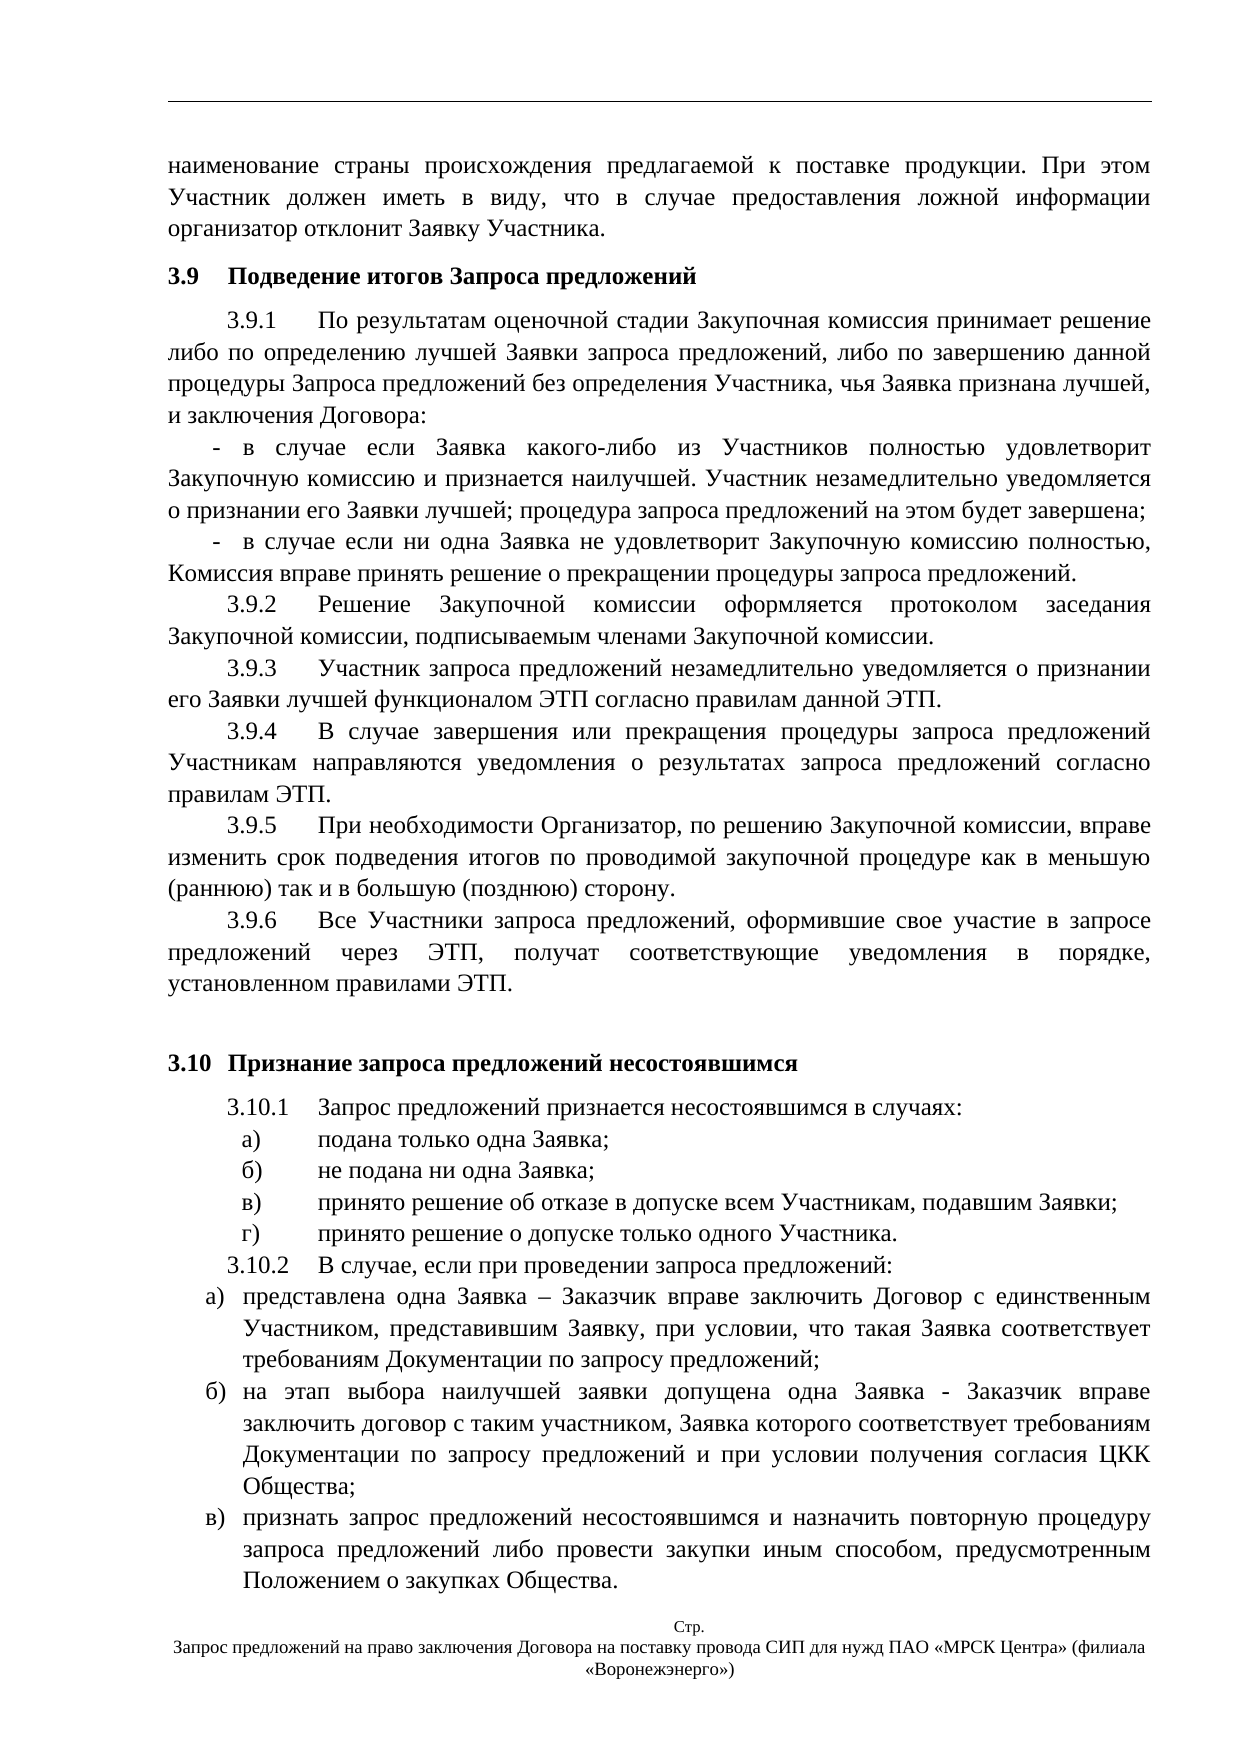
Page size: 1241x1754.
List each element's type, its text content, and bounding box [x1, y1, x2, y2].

list в случае если ни одна Заявка не удовлетворит Закупочную комиссию полностью, Комиссия вправе принять решение о прекращении процедуры запроса предложений. [168, 526, 1152, 587]
list По результатам оценочной стадии Закупочная комиссия принимает решение либо по определению лучшей Заявки запроса предложений, либо по завершению данной процедуры Запроса предложений без определения Участника, чья Заявка признана лучшей, и заключения Договора: [168, 305, 1152, 429]
list Участник запроса предложений незамедлительно уведомляется о признании его Заявки лучшей функционалом ЭТП согласно правилам данной ЭТП. [168, 653, 1152, 713]
list представлена одна Заявка – Заказчик вправе заключить Договор с единственным Участником, представившим Заявку, при условии, что такая Заявка соответствует требованиям Документации по запросу предложений; [205, 1281, 1152, 1373]
list В случае завершения или прекращения процедуры запроса предложений Участникам направляются уведомления о результатах запроса предложений согласно правилам ЭТП. [168, 716, 1152, 808]
list принято решение об отказе в допуске всем Участникам, подавшим Заявки; [168, 1187, 1152, 1216]
list не подана ни одна Заявка; [168, 1155, 1152, 1184]
subtitle Подведение итогов Запроса предложений [168, 261, 1152, 290]
list Запрос предложений признается несостоявшимся в случаях: [168, 1092, 1152, 1121]
list принято решение о допуске только одного Участника. [168, 1218, 1152, 1247]
list признать запрос предложений несостоявшимся и назначить повторную процедуру запроса предложений либо провести закупки иным способом, предусмотренным Положением о закупках Общества. [205, 1502, 1152, 1594]
list При необходимости Организатор, по решению Закупочной комиссии, вправе изменить срок подведения итогов по проводимой закупочной процедуре как в меньшую (раннюю) так и в большую (позднюю) сторону. [168, 810, 1152, 902]
list В случае, если при проведении запроса предложений: [168, 1250, 1152, 1279]
subtitle Признание запроса предложений несостоявшимся [168, 1048, 1152, 1077]
list Решение Закупочной комиссии оформляется протоколом заседания Закупочной комиссии, подписываемым членами Закупочной комиссии. [168, 589, 1152, 650]
list на этап выбора наилучшей заявки допущена одна Заявка - Заказчик вправе заключить договор с таким участником, Заявка которого соответствует требованиям Документации по запросу предложений и при условии получения согласия ЦКК Общества; [205, 1376, 1152, 1499]
list в случае если Заявка какого-либо из Участников полностью удовлетворит Закупочную комиссию и признается наилучшей. Участник незамедлительно уведомляется о признании его Заявки лучшей; процедура запроса предложений на этом будет завершена; [168, 432, 1152, 523]
list Все Участники запроса предложений, оформившие свое участие в запросе предложений через ЭТП, получат соответствующие уведомления в порядке, установленном правилами ЭТП. [168, 905, 1152, 997]
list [168, 150, 1152, 242]
list подана только одна Заявка; [168, 1124, 1152, 1152]
